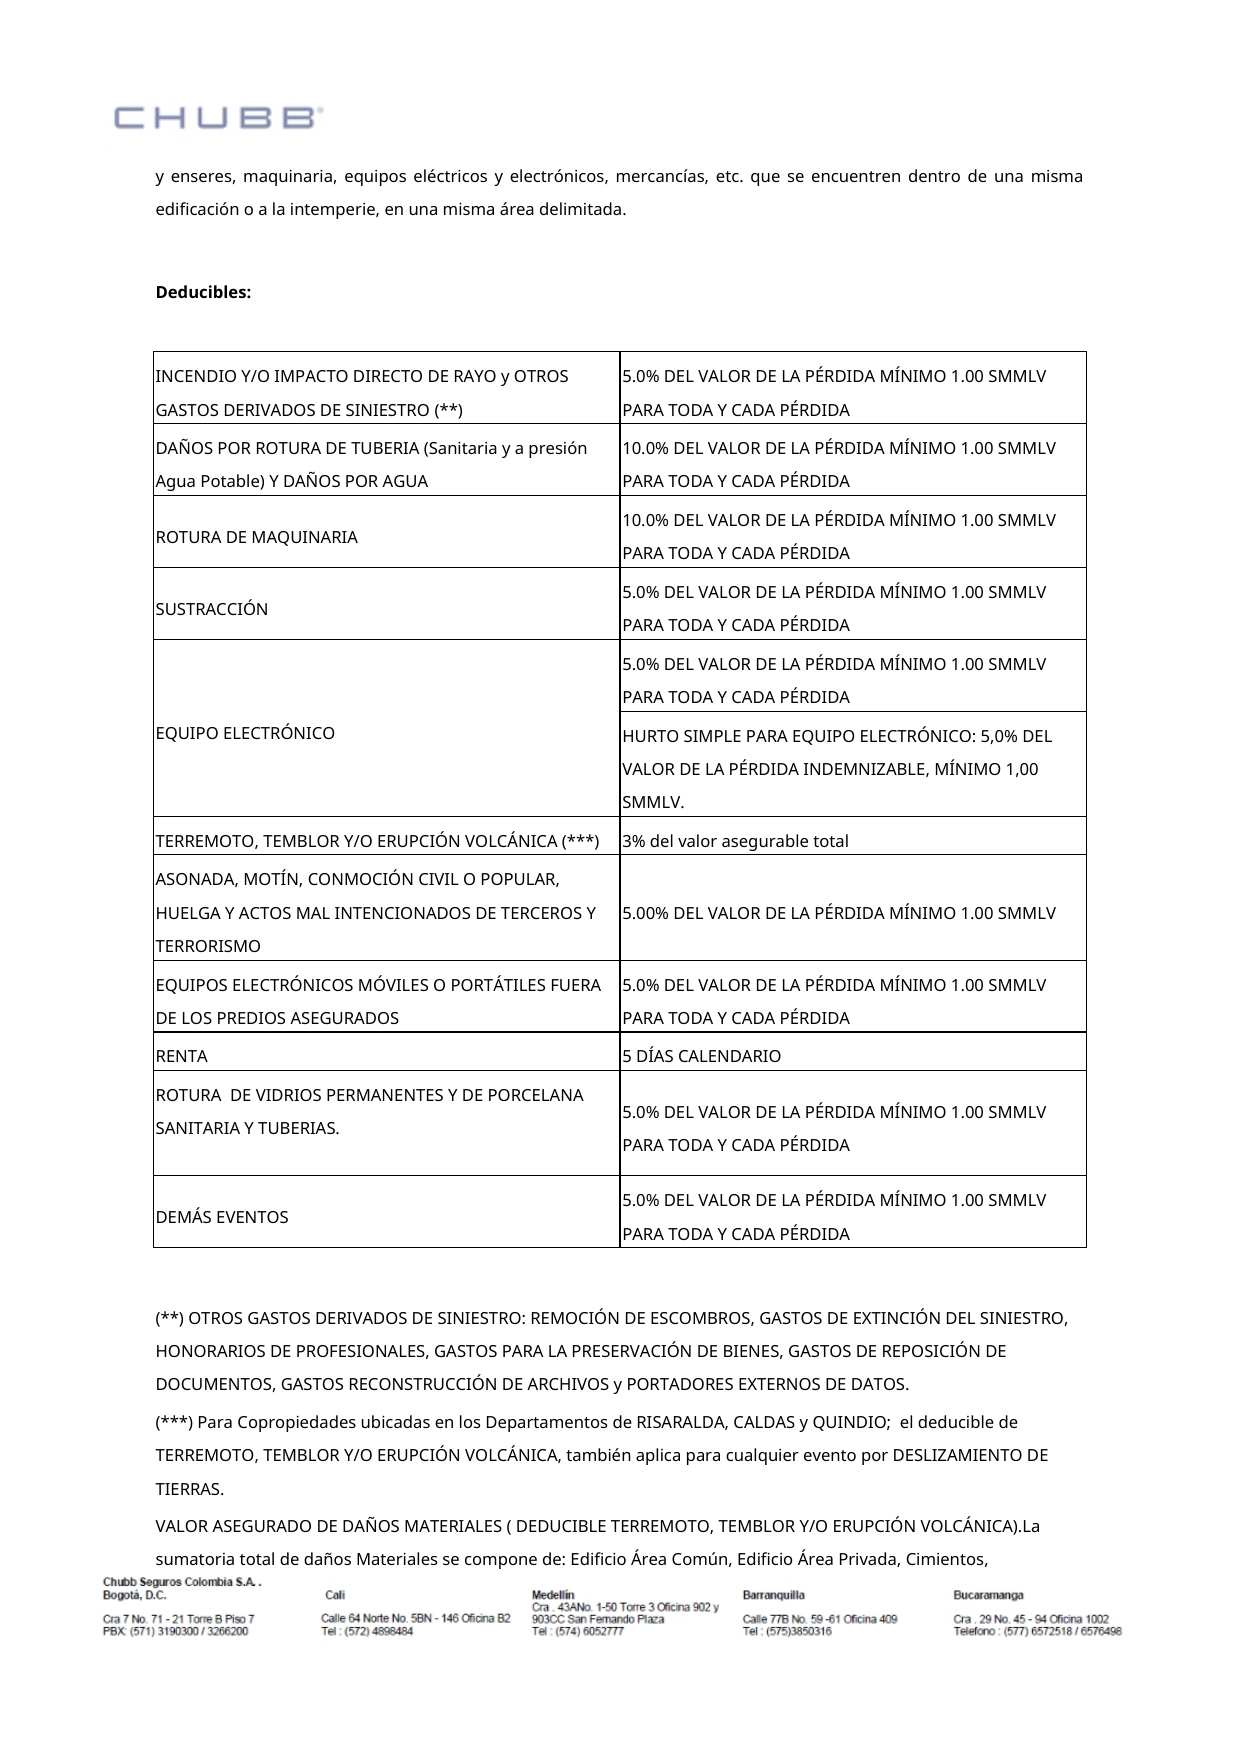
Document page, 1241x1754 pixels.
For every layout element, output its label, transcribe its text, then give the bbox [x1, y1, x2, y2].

table_cell ROTURA DE MAQUINARIA [154, 496, 619, 567]
table_cell 10.0% DEL VALOR DE LA PÉRDIDA MÍNIMO 1.00 SMMLV PARA TODA Y CADA PÉRDIDA [621, 496, 1086, 567]
table_cell (***) Para Copropiedades ubicadas en los Departamentos de RISARALDA, CALDAS y QUINDIO; el deducible de TERREMOTO, TEMBLOR Y/O ERUPCIÓN VOLCÁNICA, también aplica para cualquier evento por DESLIZAMIENTO DE TIERRAS. [153, 1398, 1087, 1502]
table_cell HURTO SIMPLE PARA EQUIPO ELECTRÓNICO: 5,0% DEL VALOR DE LA PÉRDIDA INDEMNIZABLE, MÍNIMO 1,00 SMMLV. [621, 712, 1086, 816]
table_cell 5.0% DEL VALOR DE LA PÉRDIDA MÍNIMO 1.00 SMMLV PARA TODA Y CADA PÉRDIDA [621, 1176, 1086, 1247]
table_cell 5.0% DEL VALOR DE LA PÉRDIDA MÍNIMO 1.00 SMMLV PARA TODA Y CADA PÉRDIDA [621, 961, 1086, 1031]
table_cell ASONADA, MOTÍN, CONMOCIÓN CIVIL O POPULAR, HUELGA Y ACTOS MAL INTENCIONADOS DE TERCEROS Y TERRORISMO [154, 855, 619, 959]
table_header INCENDIO Y/O IMPACTO DIRECTO DE RAYO y OTROS GASTOS DERIVADOS DE SINIESTRO (**) [154, 352, 619, 423]
table_cell EQUIPOS ELECTRÓNICOS MÓVILES O PORTÁTILES FUERA DE LOS PREDIOS ASEGURADOS [154, 961, 619, 1031]
table_cell 5.0% DEL VALOR DE LA PÉRDIDA MÍNIMO 1.00 SMMLV PARA TODA Y CADA PÉRDIDA [621, 1071, 1086, 1175]
table_cell 5 DÍAS CALENDARIO [621, 1033, 1086, 1070]
table_cell ROTURA DE VIDRIOS PERMANENTES Y DE PORCELANA SANITARIA Y TUBERIAS. [154, 1071, 619, 1175]
table_header Deducibles: [153, 268, 1087, 306]
table_cell TERREMOTO, TEMBLOR Y/O ERUPCIÓN VOLCÁNICA (***) [154, 817, 619, 854]
table_cell EQUIPO ELECTRÓNICO [154, 640, 619, 816]
table_cell 5.00% DEL VALOR DE LA PÉRDIDA MÍNIMO 1.00 SMMLV [621, 855, 1086, 959]
table_header 5.0% DEL VALOR DE LA PÉRDIDA MÍNIMO 1.00 SMMLV PARA TODA Y CADA PÉRDIDA [621, 352, 1086, 423]
table_cell DEMÁS EVENTOS [154, 1176, 619, 1247]
table_cell RENTA [154, 1033, 619, 1070]
table_cell 5.0% DEL VALOR DE LA PÉRDIDA MÍNIMO 1.00 SMMLV PARA TODA Y CADA PÉRDIDA [621, 640, 1086, 711]
table_header (**) OTROS GASTOS DERIVADOS DE SINIESTRO: REMOCIÓN DE ESCOMBROS, GASTOS DE EXTINCIÓN DEL SINIESTRO, HONORARIOS DE PROFESIONALES, GASTOS PARA LA PRESERVACIÓN DE BIENES, GASTOS DE REPOSICIÓN DE DOCUMENTOS, GASTOS RECONSTRUCCIÓN DE ARCHIVOS y PORTADORES EXTERNOS DE DATOS. [153, 1294, 1087, 1398]
table_cell DAÑOS POR ROTURA DE TUBERIA (Sanitaria y a presión Agua Potable) Y DAÑOS POR AGUA [154, 424, 619, 495]
table_cell SUSTRACCIÓN [154, 568, 619, 639]
picture [83, 75, 465, 152]
table_cell 3% del valor asegurable total [621, 817, 1086, 854]
table_cell 5.0% DEL VALOR DE LA PÉRDIDA MÍNIMO 1.00 SMMLV PARA TODA Y CADA PÉRDIDA [621, 568, 1086, 639]
picture [83, 1575, 1148, 1679]
table_cell 10.0% DEL VALOR DE LA PÉRDIDA MÍNIMO 1.00 SMMLV PARA TODA Y CADA PÉRDIDA [621, 424, 1086, 495]
